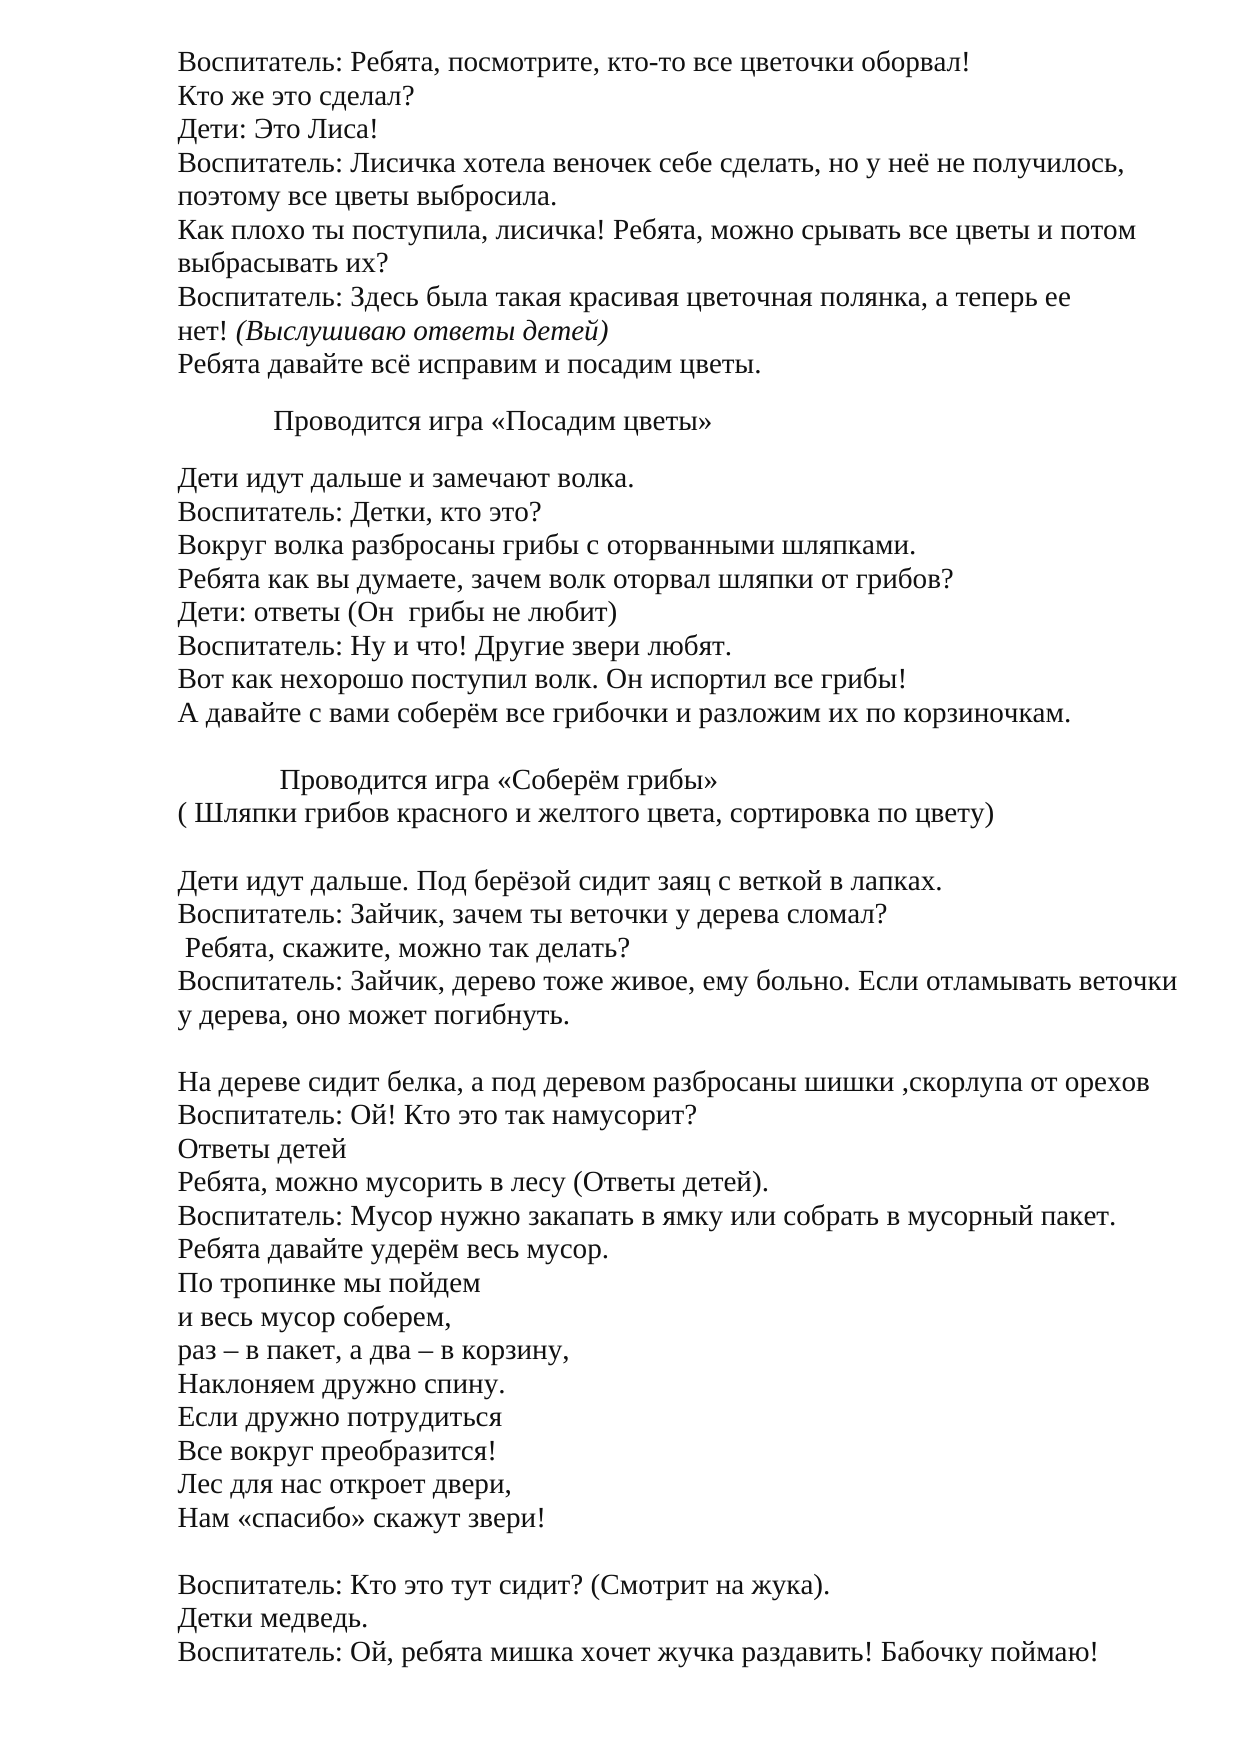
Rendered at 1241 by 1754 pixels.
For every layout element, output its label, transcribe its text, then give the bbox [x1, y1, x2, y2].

text Детки медведь. [177, 1601, 1196, 1634]
text Воспитатель: Ой! Кто это так намусорит? [177, 1097, 1196, 1131]
text Вокруг волка разбросаны грибы с оторванными шляпками. [177, 527, 1196, 561]
text Наклоняем дружно спину. [177, 1366, 1196, 1399]
text Воспитатель: Зайчик, зачем ты веточки у дерева сломал? [177, 896, 1196, 930]
text Дети: ответы (Он грибы не любит) [177, 594, 1196, 628]
text Нам «спасибо» скажут звери! [177, 1500, 1196, 1533]
text Ребята давайте удерём весь мусор. [177, 1232, 1196, 1265]
text Дети: Это Лиса! [177, 111, 1196, 145]
text Ответы детей [177, 1131, 1196, 1164]
text Как плохо ты поступила, лисичка! Ребята, можно срывать все цветы и потом выбрасывать их? [177, 212, 1196, 279]
text Дети идут дальше и замечают волка. [177, 460, 1196, 494]
text На дереве сидит белка, а под деревом разбросаны шишки ,скорлупа от орехов [177, 1064, 1196, 1097]
text Воспитатель: Мусор нужно закапать в ямку или собрать в мусорный пакет. [177, 1198, 1196, 1232]
text Воспитатель: Зайчик, дерево тоже живое, ему больно. Если отламывать веточки у дерева, оно может погибнуть. [177, 963, 1196, 1030]
text Ребята, скажите, можно так делать? [177, 930, 1196, 963]
text Воспитатель: Кто это тут сидит? (Смотрит на жука). [177, 1567, 1196, 1601]
text Воспитатель: Ребята, посмотрите, кто-то все цветочки оборвал! [177, 44, 1196, 78]
text По тропинке мы пойдем [177, 1265, 1196, 1299]
text Лес для нас откроет двери, [177, 1466, 1196, 1500]
text Кто же это сделал? [177, 78, 1196, 111]
text А давайте с вами соберём все грибочки и разложим их по корзиночкам. [177, 695, 1196, 728]
text ( Шляпки грибов красного и желтого цвета, сортировка по цвету) [177, 796, 1196, 829]
text Вот как нехорошо поступил волк. Он испортил все грибы! [177, 661, 1196, 695]
text Воспитатель: Ну и что! Другие звери любят. [177, 628, 1196, 661]
text Воспитатель: Детки, кто это? [177, 494, 1196, 527]
text Дети идут дальше. Под берёзой сидит заяц с веткой в лапках. [177, 863, 1196, 896]
text Все вокруг преобразится! [177, 1433, 1196, 1466]
text и весь мусор соберем, [177, 1299, 1196, 1332]
text Воспитатель: Лисичка хотела веночек себе сделать, но у неё не получилось, поэтому все цветы выбросила. [177, 145, 1196, 212]
text Если дружно потрудиться [177, 1399, 1196, 1433]
text Ребята давайте всё исправим и посадим цветы. [177, 346, 1196, 380]
text Воспитатель: Здесь была такая красивая цветочная полянка, а теперь ее нет! (Выслушиваю ответы детей) [177, 279, 1196, 346]
text Воспитатель: Ой, ребята мишка хочет жучка раздавить! Бабочку поймаю! [177, 1634, 1196, 1668]
text Ребята как вы думаете, зачем волк оторвал шляпки от грибов? [177, 561, 1196, 594]
text Ребята, можно мусорить в лесу (Ответы детей). [177, 1164, 1196, 1198]
text Проводится игра «Соберём грибы» [177, 762, 1196, 796]
text раз – в пакет, а два – в корзину, [177, 1332, 1196, 1366]
text Проводится игра «Посадим цветы» [177, 403, 1196, 437]
